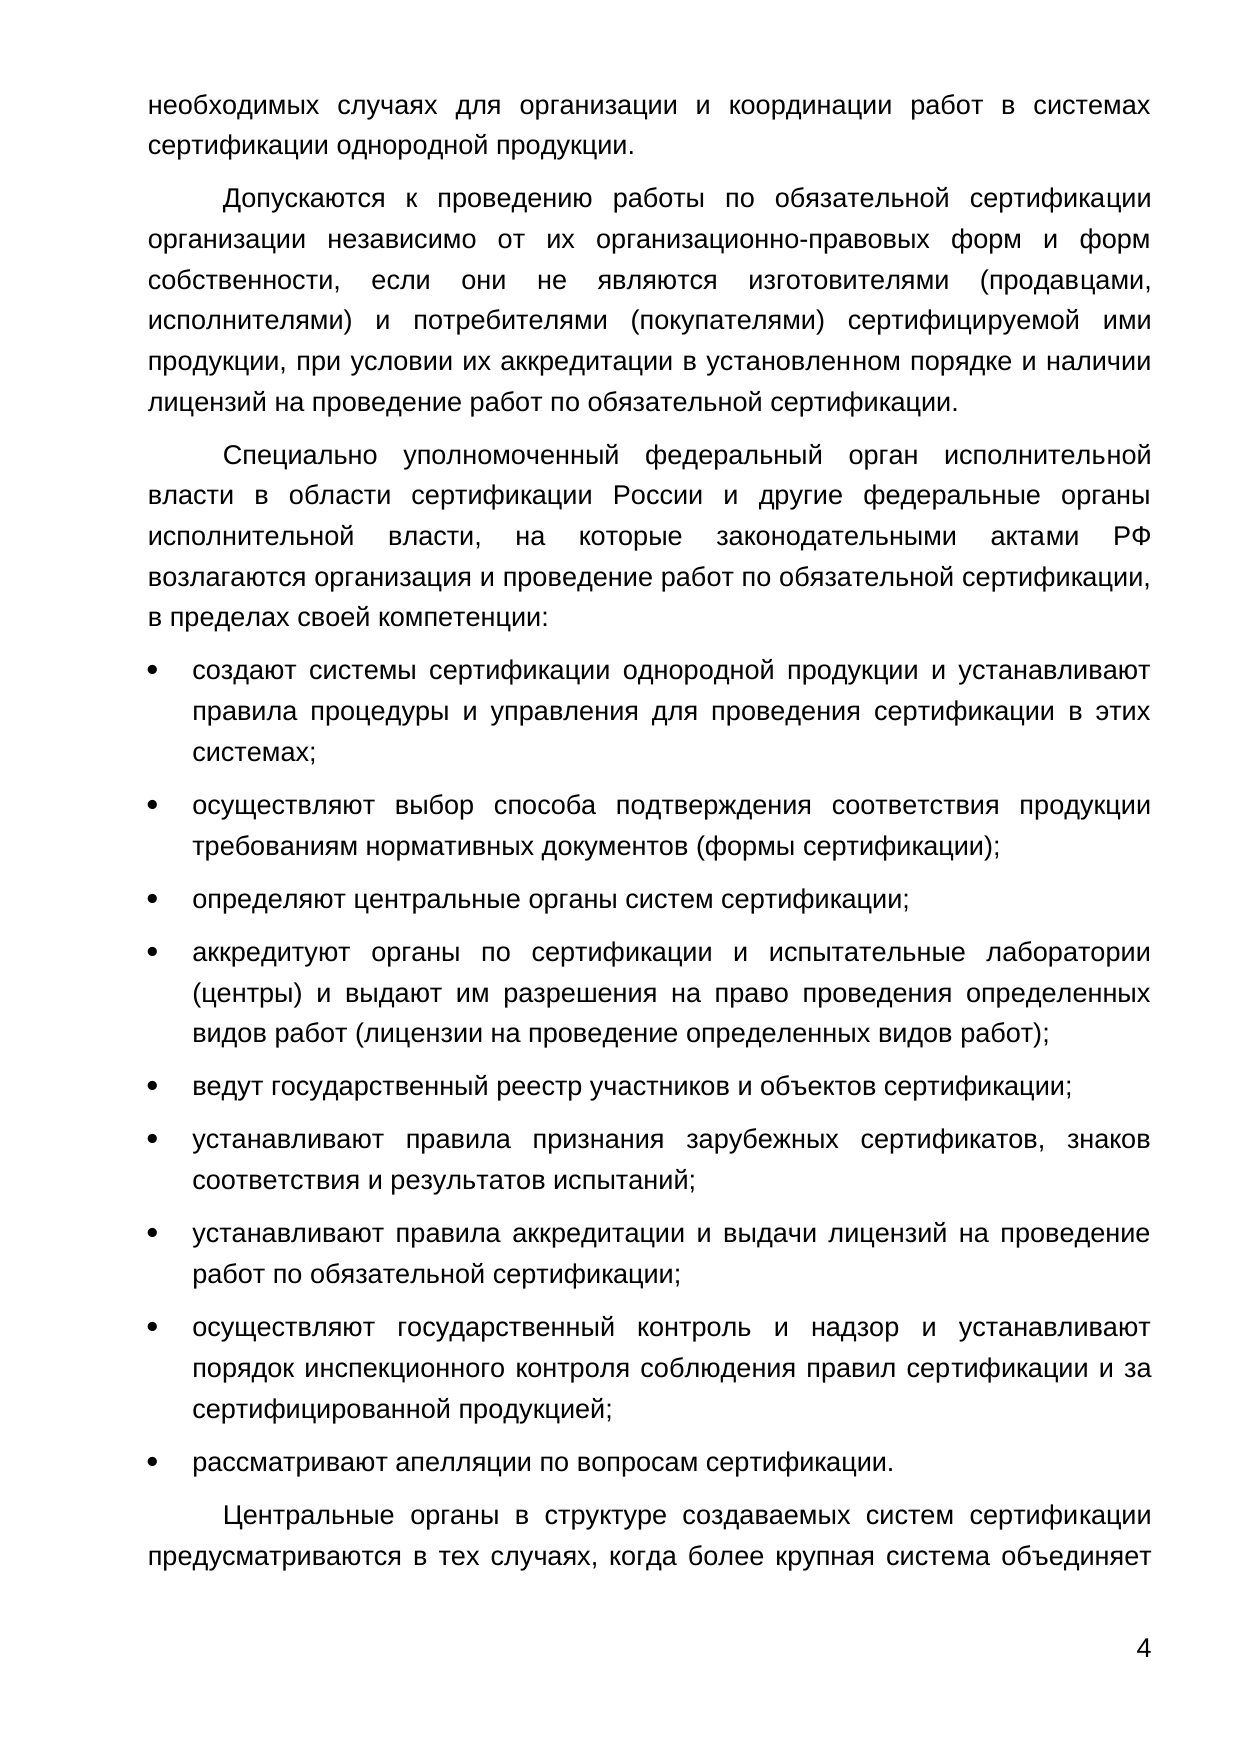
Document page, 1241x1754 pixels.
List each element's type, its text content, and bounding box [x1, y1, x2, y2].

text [148, 89, 1152, 161]
list устанавливают правила признания зарубежных сертификатов, знаков соответствия и результатов испытаний; [148, 1123, 1152, 1196]
list ведут государственный реестр участников и объектов сертификации; [148, 1070, 1152, 1102]
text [148, 1499, 1152, 1571]
list рассматривают апелляции по вопросам сертификации. [148, 1446, 1152, 1477]
text Допускаются к проведению работы по обязательной сертификации организации независимо от их организационно-правовых форм и форм собственности, если они не являются изготовителями (продавцами, исполнителями) и потребителями (покупателями) сертифицируемой ими продукции, при условии их аккредитации в установленном порядке и наличии лицензий на проведение работ по обязательной сертификации. [148, 182, 1152, 417]
list аккредитуют органы по сертификации и испытательные лаборатории (центры) и выдают им разрешения на право проведения определенных видов работ (лицензии на проведение определенных видов работ); [148, 936, 1152, 1048]
list определяют центральные органы систем сертификации; [148, 883, 1152, 914]
list осуществляют государственный контроль и надзор и устанавливают порядок инспекционного контроля соблюдения правил сертификации и за сертифицированной продукцией; [148, 1311, 1152, 1424]
list создают системы сертификации однородной продукции и устанавливают правила процедуры и управления для проведения сертификации в этих системах; [148, 654, 1152, 767]
list осуществляют выбор способа подтверждения соответствия продукции требованиям нормативных документов (формы сертификации); [148, 789, 1152, 861]
list устанавливают правила аккредитации и выдачи лицензий на проведение работ по обязательной сертификации; [148, 1217, 1152, 1289]
text Специально уполномоченный федеральный орган исполнительной власти в области сертификации России и другие федеральные органы исполнительной власти, на которые законодательными актами РФ возлагаются организация и проведение работ по обязательной сертификации, в пределах своей компетенции: [148, 439, 1152, 632]
